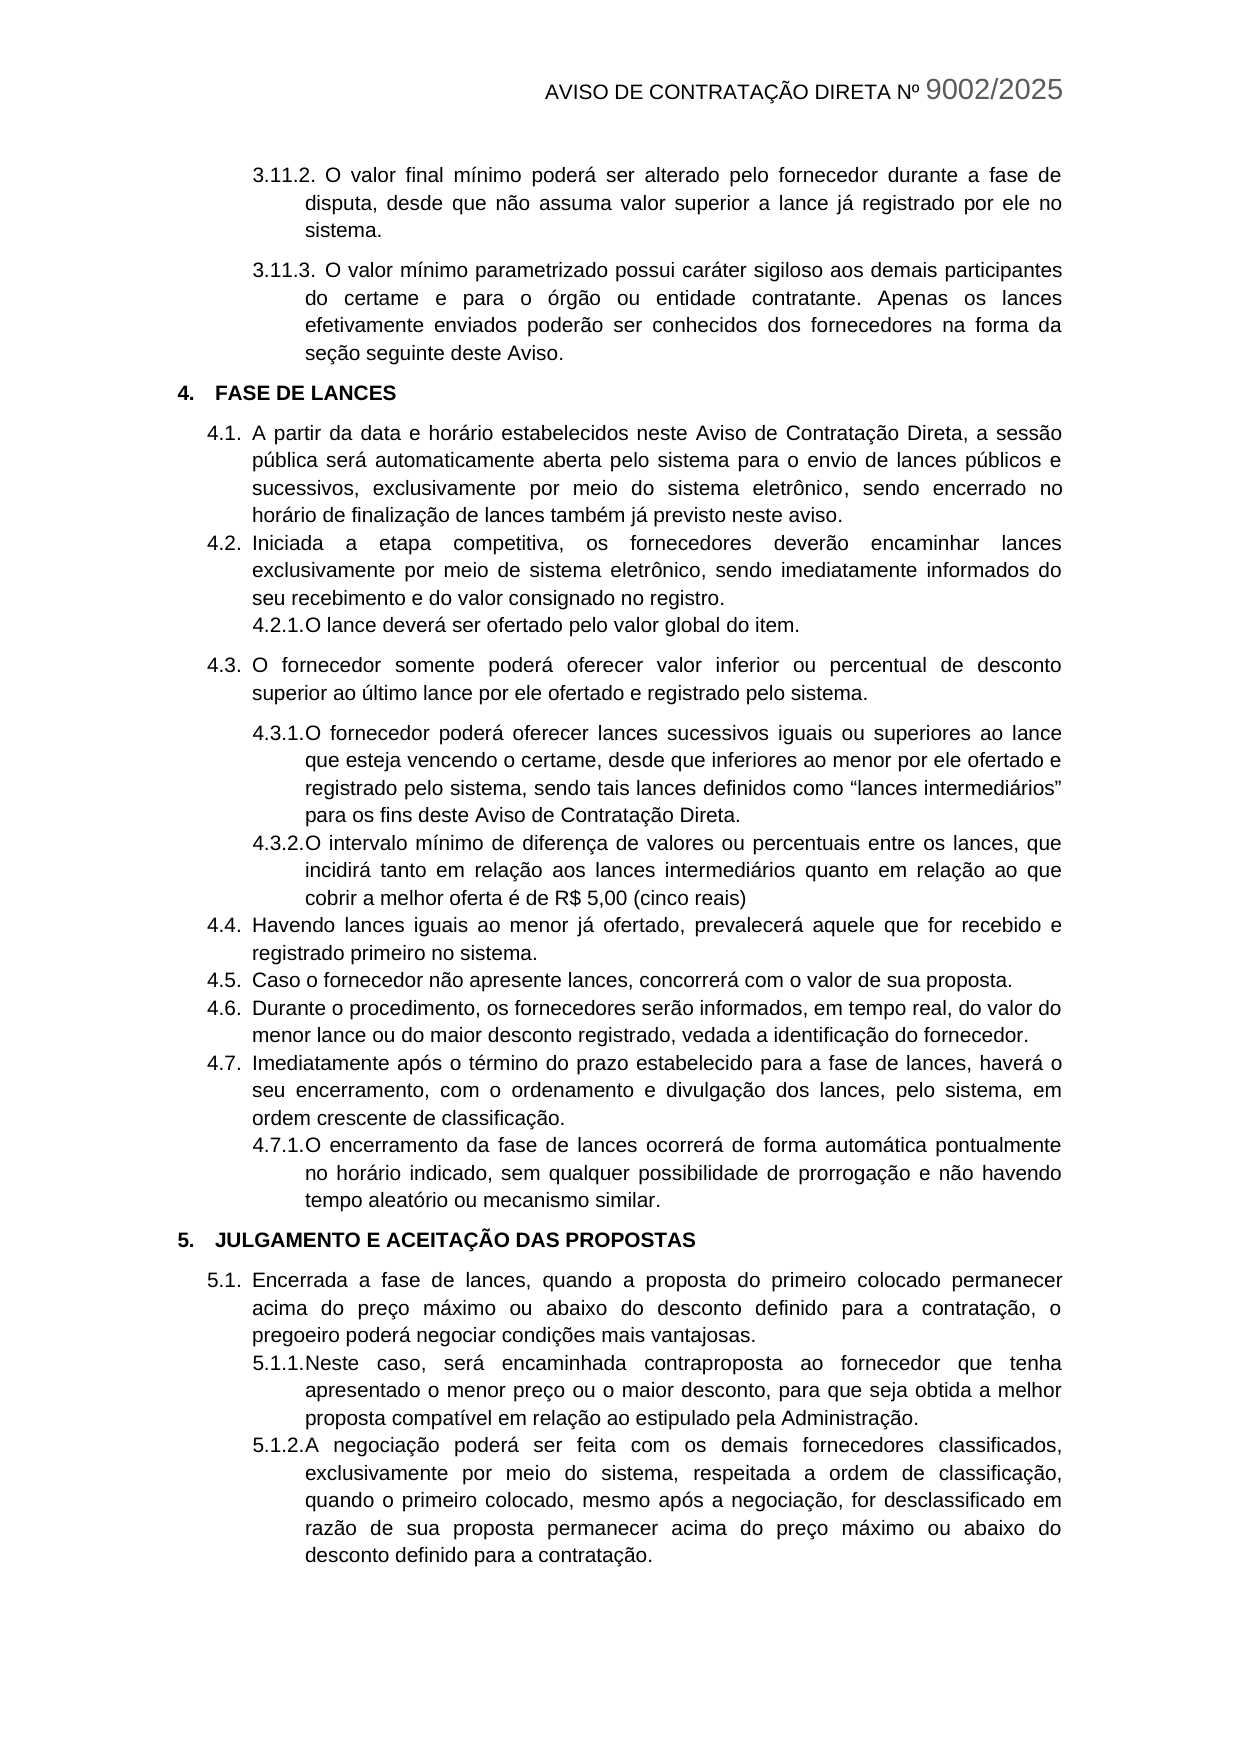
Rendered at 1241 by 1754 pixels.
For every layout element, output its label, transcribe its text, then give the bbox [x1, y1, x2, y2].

list O intervalo mínimo de diferença de valores ou percentuais entre os lances, que incidirá tanto em relação aos lances intermediários quanto em relação ao que cobrir a melhor oferta é de R$ 5,00 (cinco reais) [252, 830, 1063, 909]
list O fornecedor somente poderá oferecer valor inferior ou percentual de desconto superior ao último lance por ele ofertado e registrado pelo sistema. [207, 653, 1063, 704]
list A partir da data e horário estabelecidos neste Aviso de Contratação Direta, a sessão pública será automaticamente aberta pelo sistema para o envio de lances públicos e sucessivos, exclusivamente por meio do sistema eletrônico, sendo encerrado no horário de finalização de lances também já previsto neste aviso. [207, 420, 1063, 527]
list Encerrada a fase de lances, quando a proposta do primeiro colocado permanecer acima do preço máximo ou abaixo do desconto definido para a contratação, o pregoeiro poderá negociar condições mais vantajosas. [207, 1268, 1063, 1347]
list O encerramento da fase de lances ocorrerá de forma automática pontualmente no horário indicado, sem qualquer possibilidade de prorrogação e não havendo tempo aleatório ou mecanismo similar. [252, 1133, 1063, 1212]
list A negociação poderá ser feita com os demais fornecedores classificados, exclusivamente por meio do sistema, respeitada a ordem de classificação, quando o primeiro colocado, mesmo após a negociação, for desclassificado em razão de sua proposta permanecer acima do preço máximo ou abaixo do desconto definido para a contratação. [252, 1433, 1063, 1567]
list Durante o procedimento, os fornecedores serão informados, em tempo real, do valor do menor lance ou do maior desconto registrado, vedada a identificação do fornecedor. [207, 995, 1063, 1047]
subtitle FASE DE LANCES [177, 380, 1063, 404]
list Imediatamente após o término do prazo estabelecido para a fase de lances, haverá o seu encerramento, com o ordenamento e divulgação dos lances, pelo sistema, em ordem crescente de classificação. [207, 1050, 1063, 1129]
list O lance deverá ser ofertado pelo valor global do item. [252, 613, 1063, 637]
list O fornecedor poderá oferecer lances sucessivos iguais ou superiores ao lance que esteja vencendo o certame, desde que inferiores ao menor por ele ofertado e registrado pelo sistema, sendo tais lances definidos como “lances intermediários” para os fins deste Aviso de Contratação Direta. [252, 720, 1063, 827]
list Iniciada a etapa competitiva, os fornecedores deverão encaminhar lances exclusivamente por meio de sistema eletrônico, sendo imediatamente informados do seu recebimento e do valor consignado no registro. [207, 530, 1063, 609]
list O valor mínimo parametrizado possui caráter sigiloso aos demais participantes do certame e para o órgão ou entidade contratante. Apenas os lances efetivamente enviados poderão ser conhecidos dos fornecedores na forma da seção seguinte deste Aviso. [252, 258, 1063, 364]
subtitle JULGAMENTO E ACEITAÇÃO DAS PROPOSTAS [177, 1228, 1063, 1252]
list Caso o fornecedor não apresente lances, concorrerá com o valor de sua proposta. [207, 968, 1063, 992]
list O valor final mínimo poderá ser alterado pelo fornecedor durante a fase de disputa, desde que não assuma valor superior a lance já registrado por ele no sistema. [252, 163, 1063, 242]
list Neste caso, será encaminhada contraproposta ao fornecedor que tenha apresentado o menor preço ou o maior desconto, para que seja obtida a melhor proposta compatível em relação ao estipulado pela Administração. [252, 1350, 1063, 1429]
list Havendo lances iguais ao menor já ofertado, prevalecerá aquele que for recebido e registrado primeiro no sistema. [207, 913, 1063, 964]
